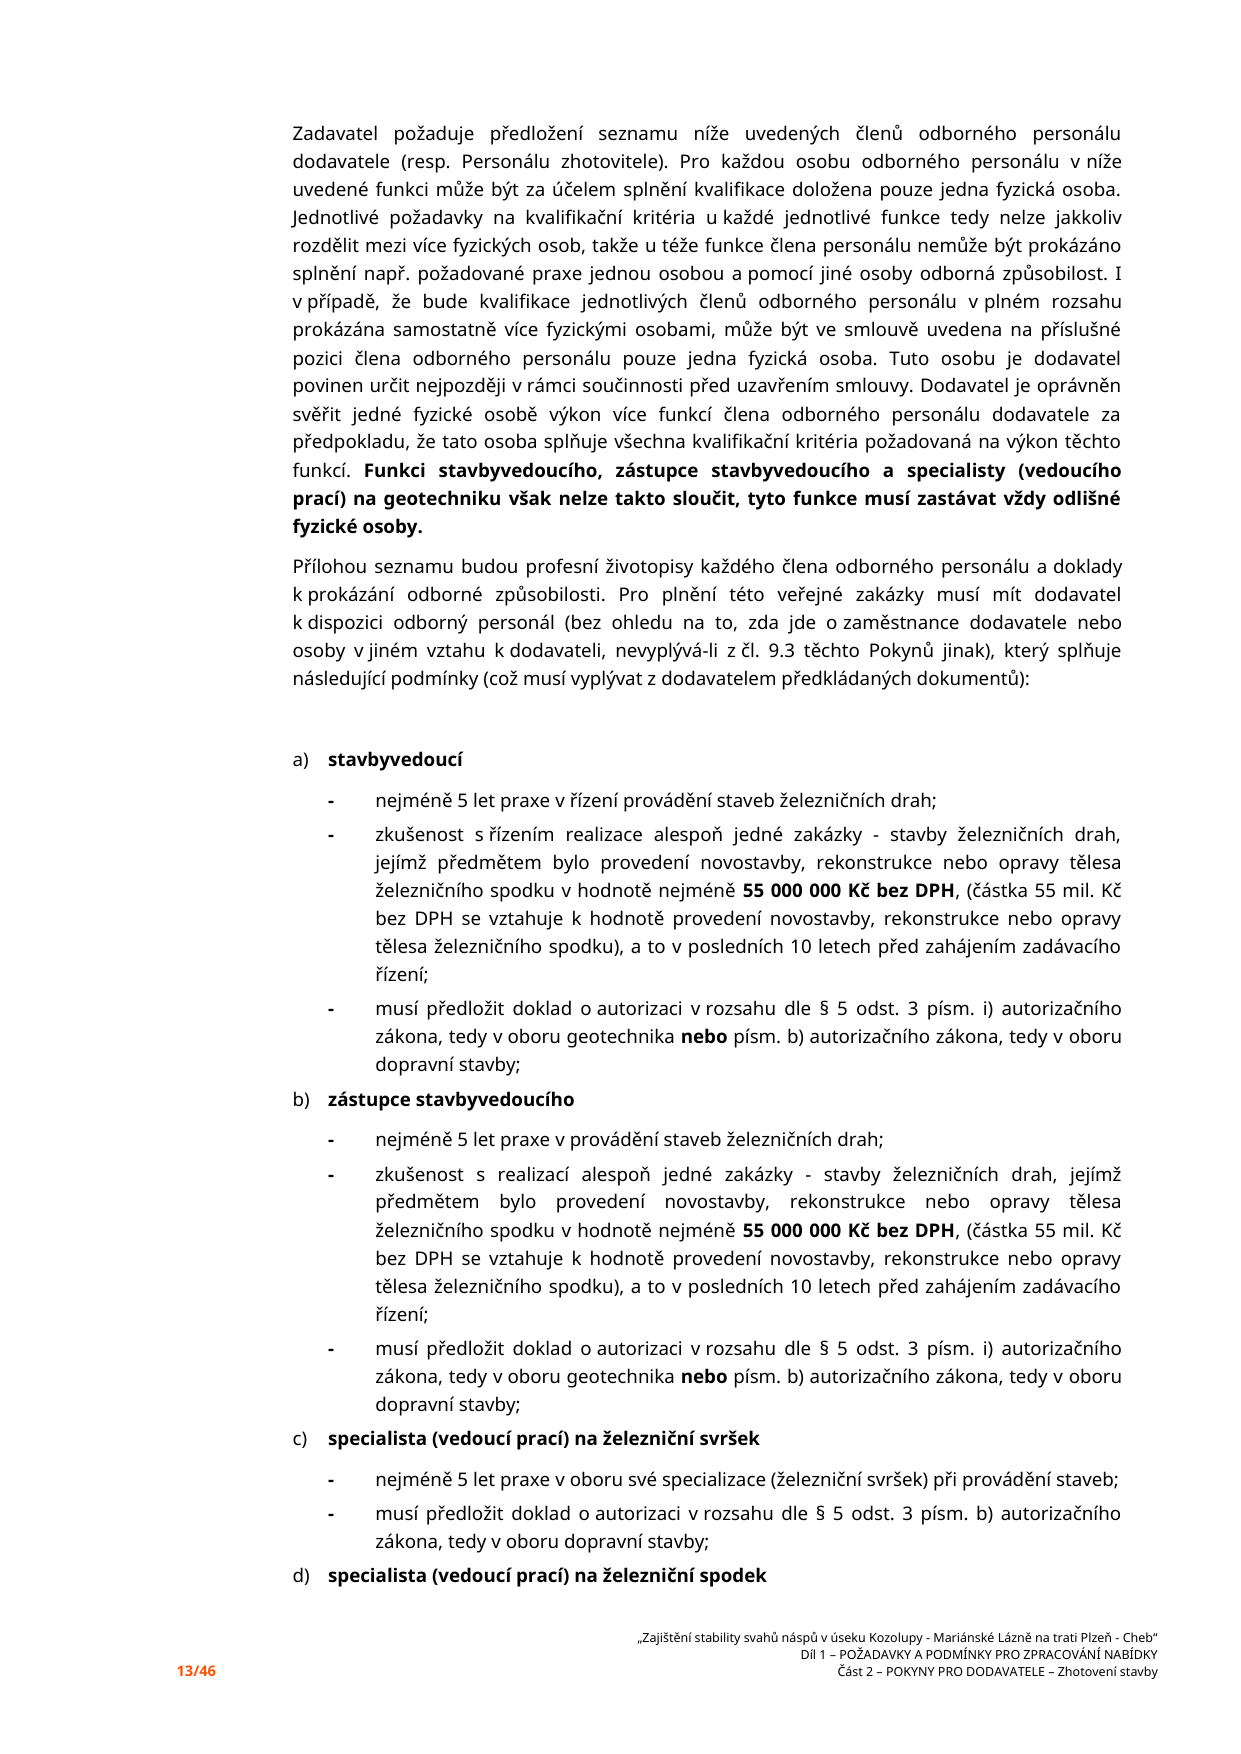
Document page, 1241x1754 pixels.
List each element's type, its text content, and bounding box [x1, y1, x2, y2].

text zkušenost s řízením realizace alespoň jedné zakázky - stavby železničních drah, jejímž předmětem bylo provedení novostavby, rekonstrukce nebo opravy tělesa železničního spodku v hodnotě nejméně 55 000 000 Kč bez DPH, (částka 55 mil. Kč bez DPH se vztahuje k hodnotě provedení novostavby, rekonstrukce nebo opravy tělesa železničního spodku), a to v posledních 10 letech před zahájením zadávacího řízení; [328, 821, 1122, 987]
list stavbyvedoucí [292, 747, 1122, 772]
text nejméně 5 let praxe v provádění staveb železničních drah; [328, 1127, 1122, 1152]
text specialista (vedoucí prací) na železniční svršek [292, 1426, 1122, 1451]
text zkušenost s realizací alespoň jedné zakázky - stavby železničních drah, jejímž předmětem bylo provedení novostavby, rekonstrukce nebo opravy tělesa železničního spodku v hodnotě nejméně 55 000 000 Kč bez DPH, (částka 55 mil. Kč bez DPH se vztahuje k hodnotě provedení novostavby, rekonstrukce nebo opravy tělesa železničního spodku), a to v posledních 10 letech před zahájením zadávacího řízení; [328, 1161, 1122, 1326]
text specialista (vedoucí prací) na železniční spodek [292, 1563, 1122, 1588]
text nejméně 5 let praxe v řízení provádění staveb železničních drah; [328, 787, 1122, 813]
text Přílohou seznamu budou profesní životopisy každého člena odborného personálu a doklady k prokázání odborné způsobilosti. Pro plnění této veřejné zakázky musí mít dodavatel k dispozici odborný personál (bez ohledu na to, zda jde o zaměstnance dodavatele nebo osoby v jiném vztahu k dodavateli, nevyplývá-li z čl. 9.3 těchto Pokynů jinak), který splňuje následující podmínky (což musí vyplývat z dodavatelem předkládaných dokumentů): [292, 553, 1122, 691]
text musí předložit doklad o autorizaci v rozsahu dle § 5 odst. 3 písm. i) autorizačního zákona, tedy v oboru geotechnika nebo písm. b) autorizačního zákona, tedy v oboru dopravní stavby; [328, 1335, 1122, 1417]
text zástupce stavbyvedoucího [292, 1086, 1122, 1112]
text musí předložit doklad o autorizaci v rozsahu dle § 5 odst. 3 písm. b) autorizačního zákona, tedy v oboru dopravní stavby; [328, 1500, 1122, 1554]
text musí předložit doklad o autorizaci v rozsahu dle § 5 odst. 3 písm. i) autorizačního zákona, tedy v oboru geotechnika nebo písm. b) autorizačního zákona, tedy v oboru dopravní stavby; [328, 996, 1122, 1077]
text Zadavatel požaduje předložení seznamu níže uvedených členů odborného personálu dodavatele (resp. Personálu zhotovitele). Pro každou osobu odborného personálu v níže uvedené funkci může být za účelem splnění kvalifikace doložena pouze jedna fyzická osoba. Jednotlivé požadavky na kvalifikační kritéria u každé jednotlivé funkce tedy nelze jakkoliv rozdělit mezi více fyzických osob, takže u téže funkce člena personálu nemůže být prokázáno splnění např. požadované praxe jednou osobou a pomocí jiné osoby odborná způsobilost. I v případě, že bude kvalifikace jednotlivých členů odborného personálu v plném rozsahu prokázána samostatně více fyzickými osobami, může být ve smlouvě uvedena na příslušné pozici člena odborného personálu pouze jedna fyzická osoba. Tuto osobu je dodavatel povinen určit nejpozději v rámci součinnosti před uzavřením smlouvy. Dodavatel je oprávněn svěřit jedné fyzické osobě výkon více funkcí člena odborného personálu dodavatele za předpokladu, že tato osoba splňuje všechna kvalifikační kritéria požadovaná na výkon těchto funkcí. Funkci stavbyvedoucího, zástupce stavbyvedoucího a specialisty (vedoucího prací) na geotechniku však nelze takto sloučit, tyto funkce musí zastávat vždy odlišné fyzické osoby. [292, 121, 1122, 538]
text nejméně 5 let praxe v oboru své specializace (železniční svršek) při provádění staveb; [328, 1466, 1122, 1492]
